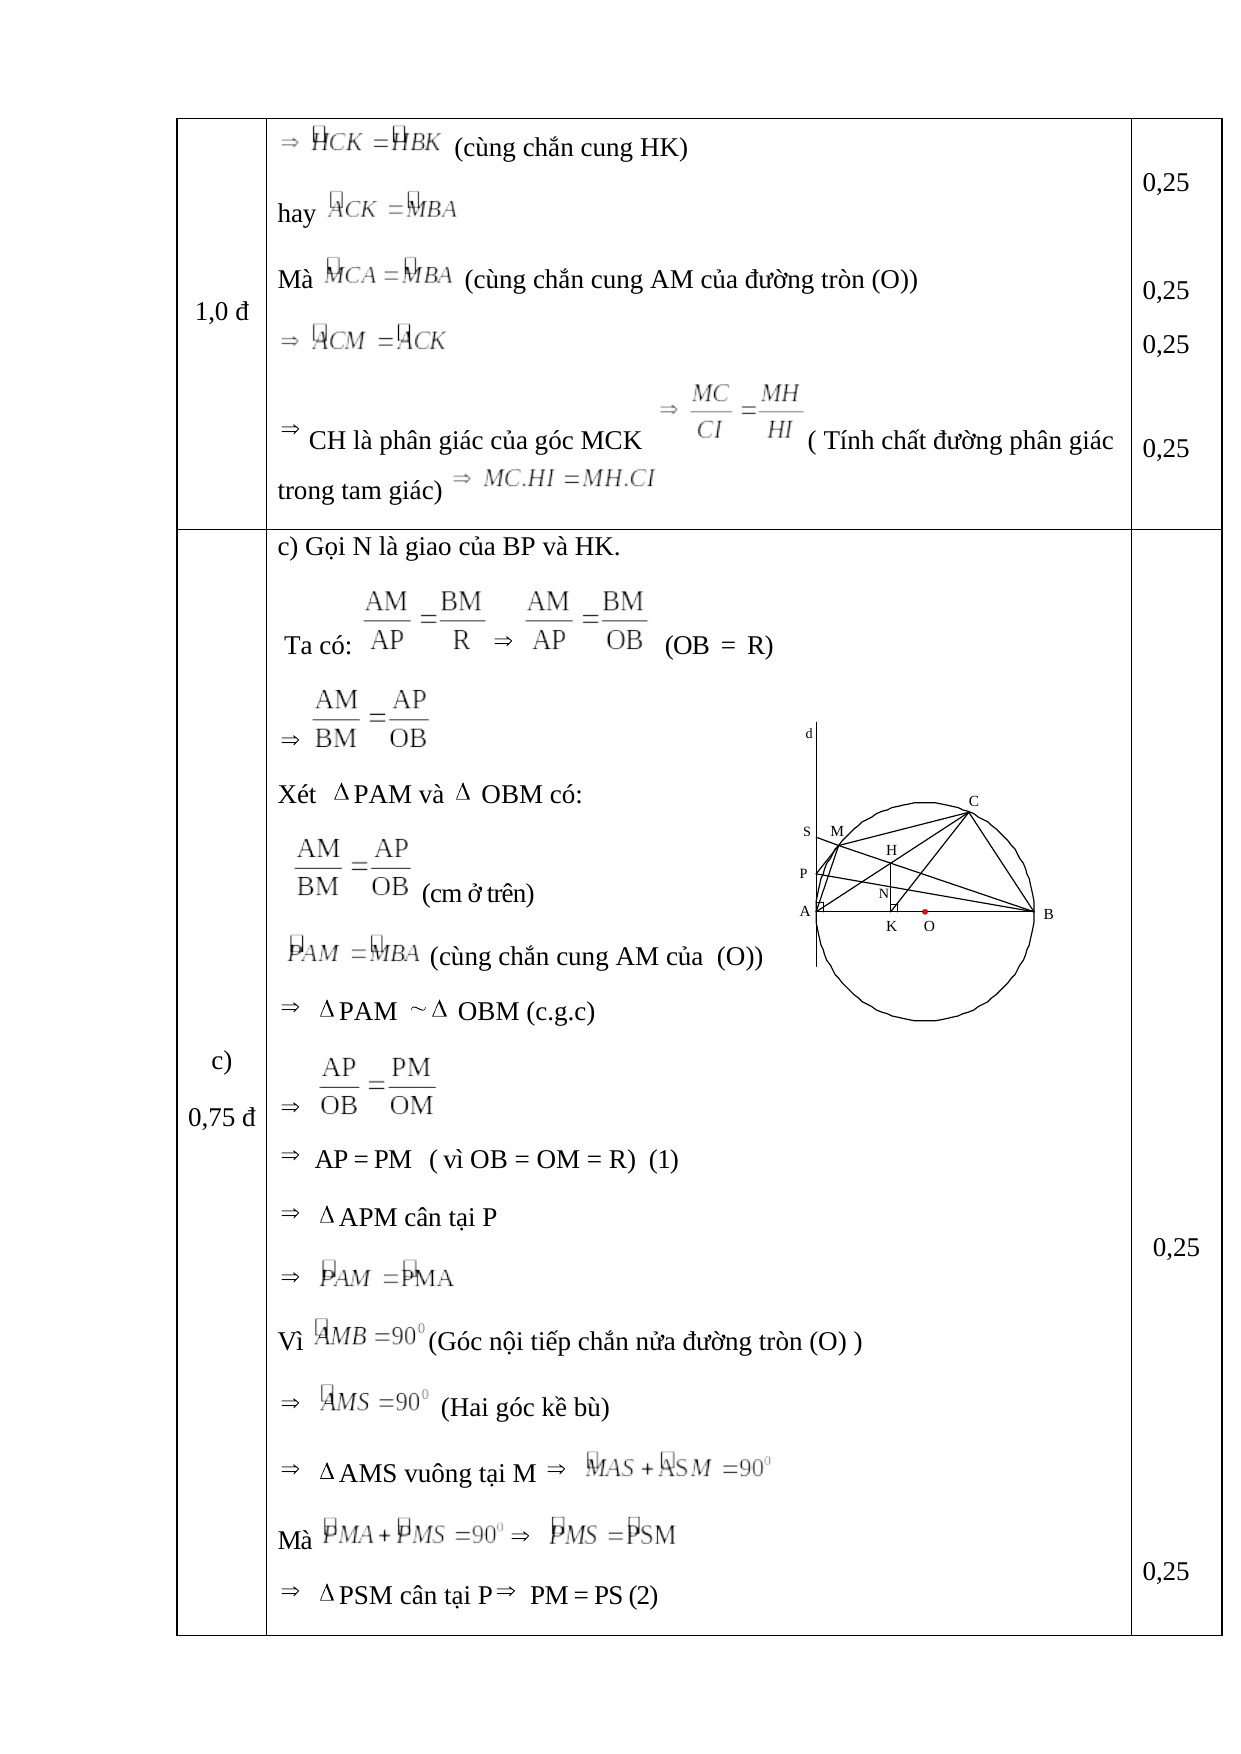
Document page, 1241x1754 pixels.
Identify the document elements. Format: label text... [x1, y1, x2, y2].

table_cell 0,25 0,25 0,25 0,25 [1132, 119, 1221, 529]
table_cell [267, 119, 1131, 529]
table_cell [267, 530, 1131, 1634]
table_cell c) 0,75 đ [178, 530, 266, 1634]
table_cell b) 1,0 đ [178, 119, 266, 529]
table_cell 0,25 0,25 [1132, 530, 1221, 1634]
